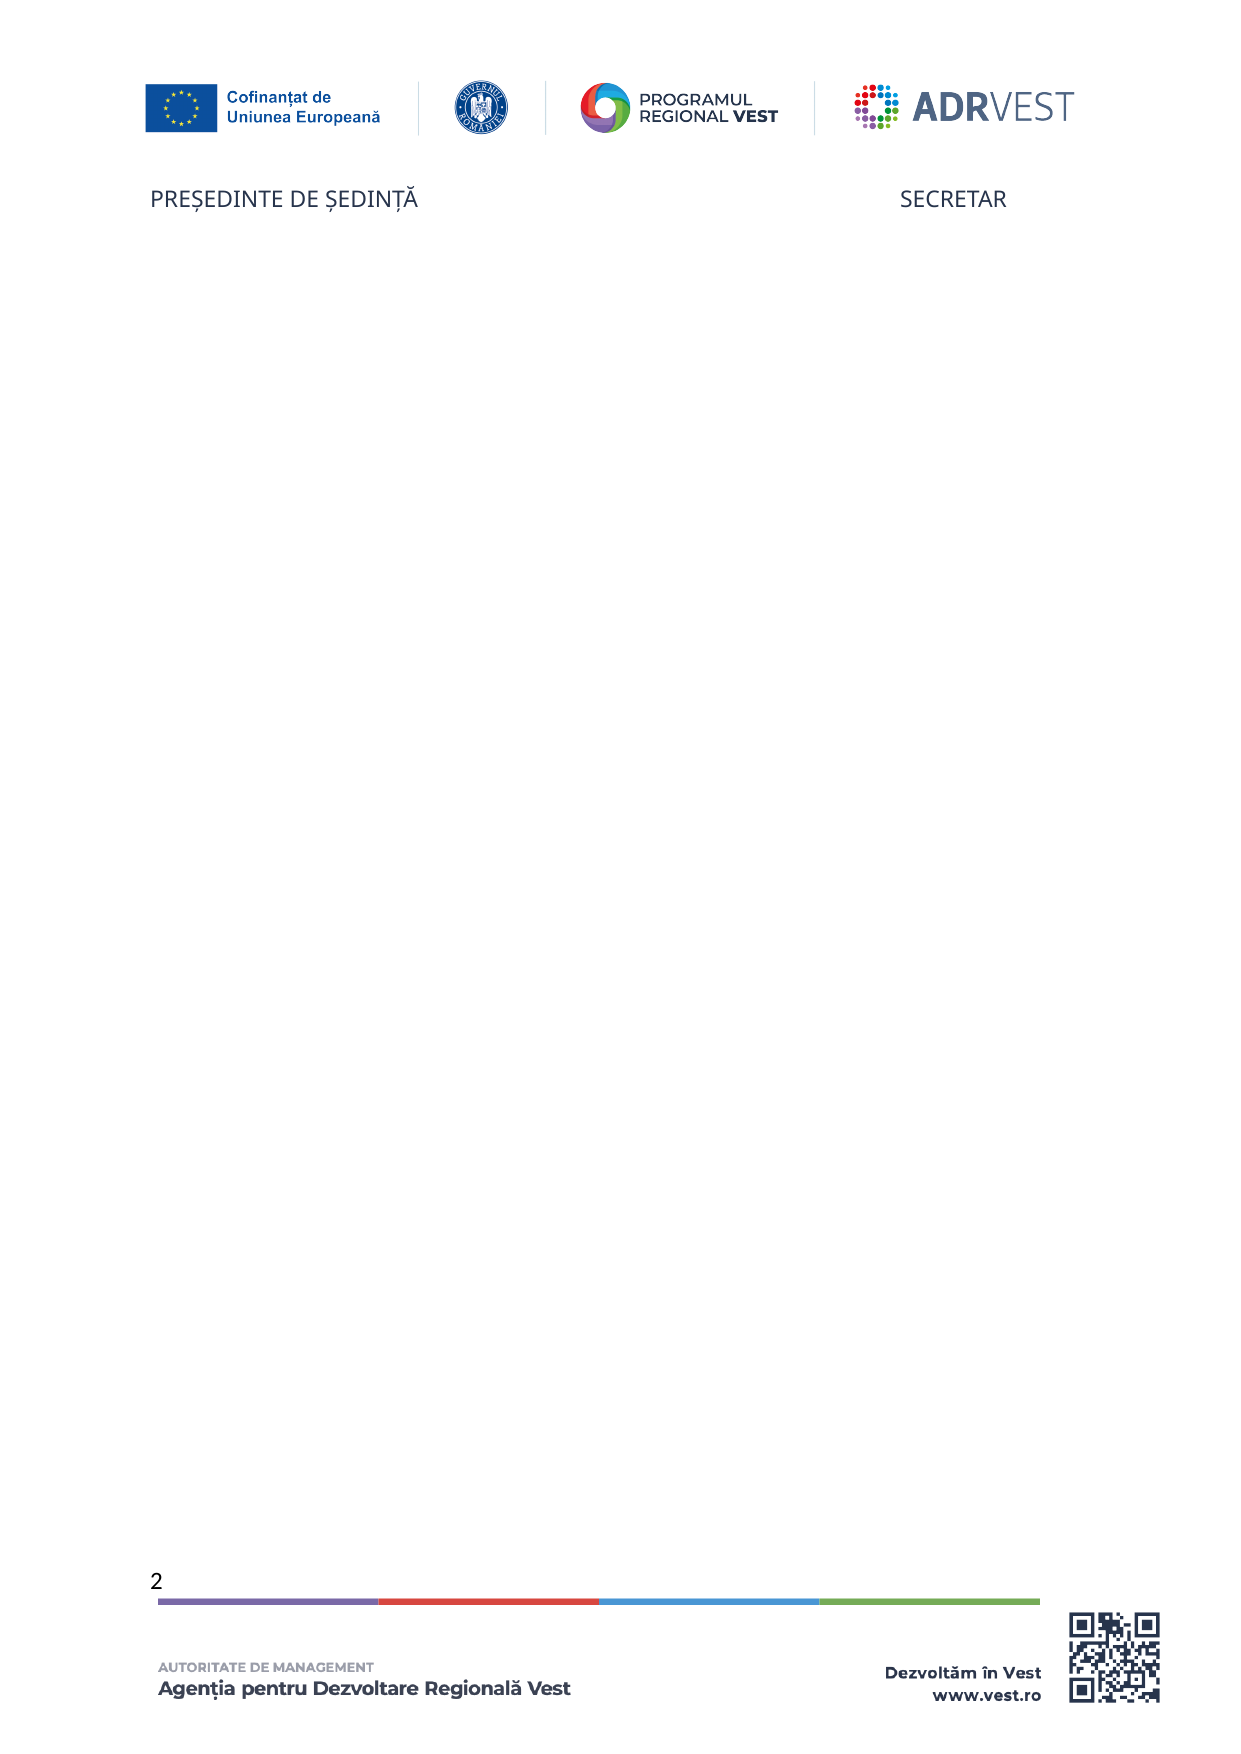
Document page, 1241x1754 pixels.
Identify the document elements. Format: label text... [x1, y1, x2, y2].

picture [108, 64, 1111, 152]
picture [1062, 1605, 1167, 1710]
text PREŞEDINTE DE ŞEDINŢĂ SECRETAR [150, 183, 1090, 214]
picture [150, 1595, 1055, 1710]
